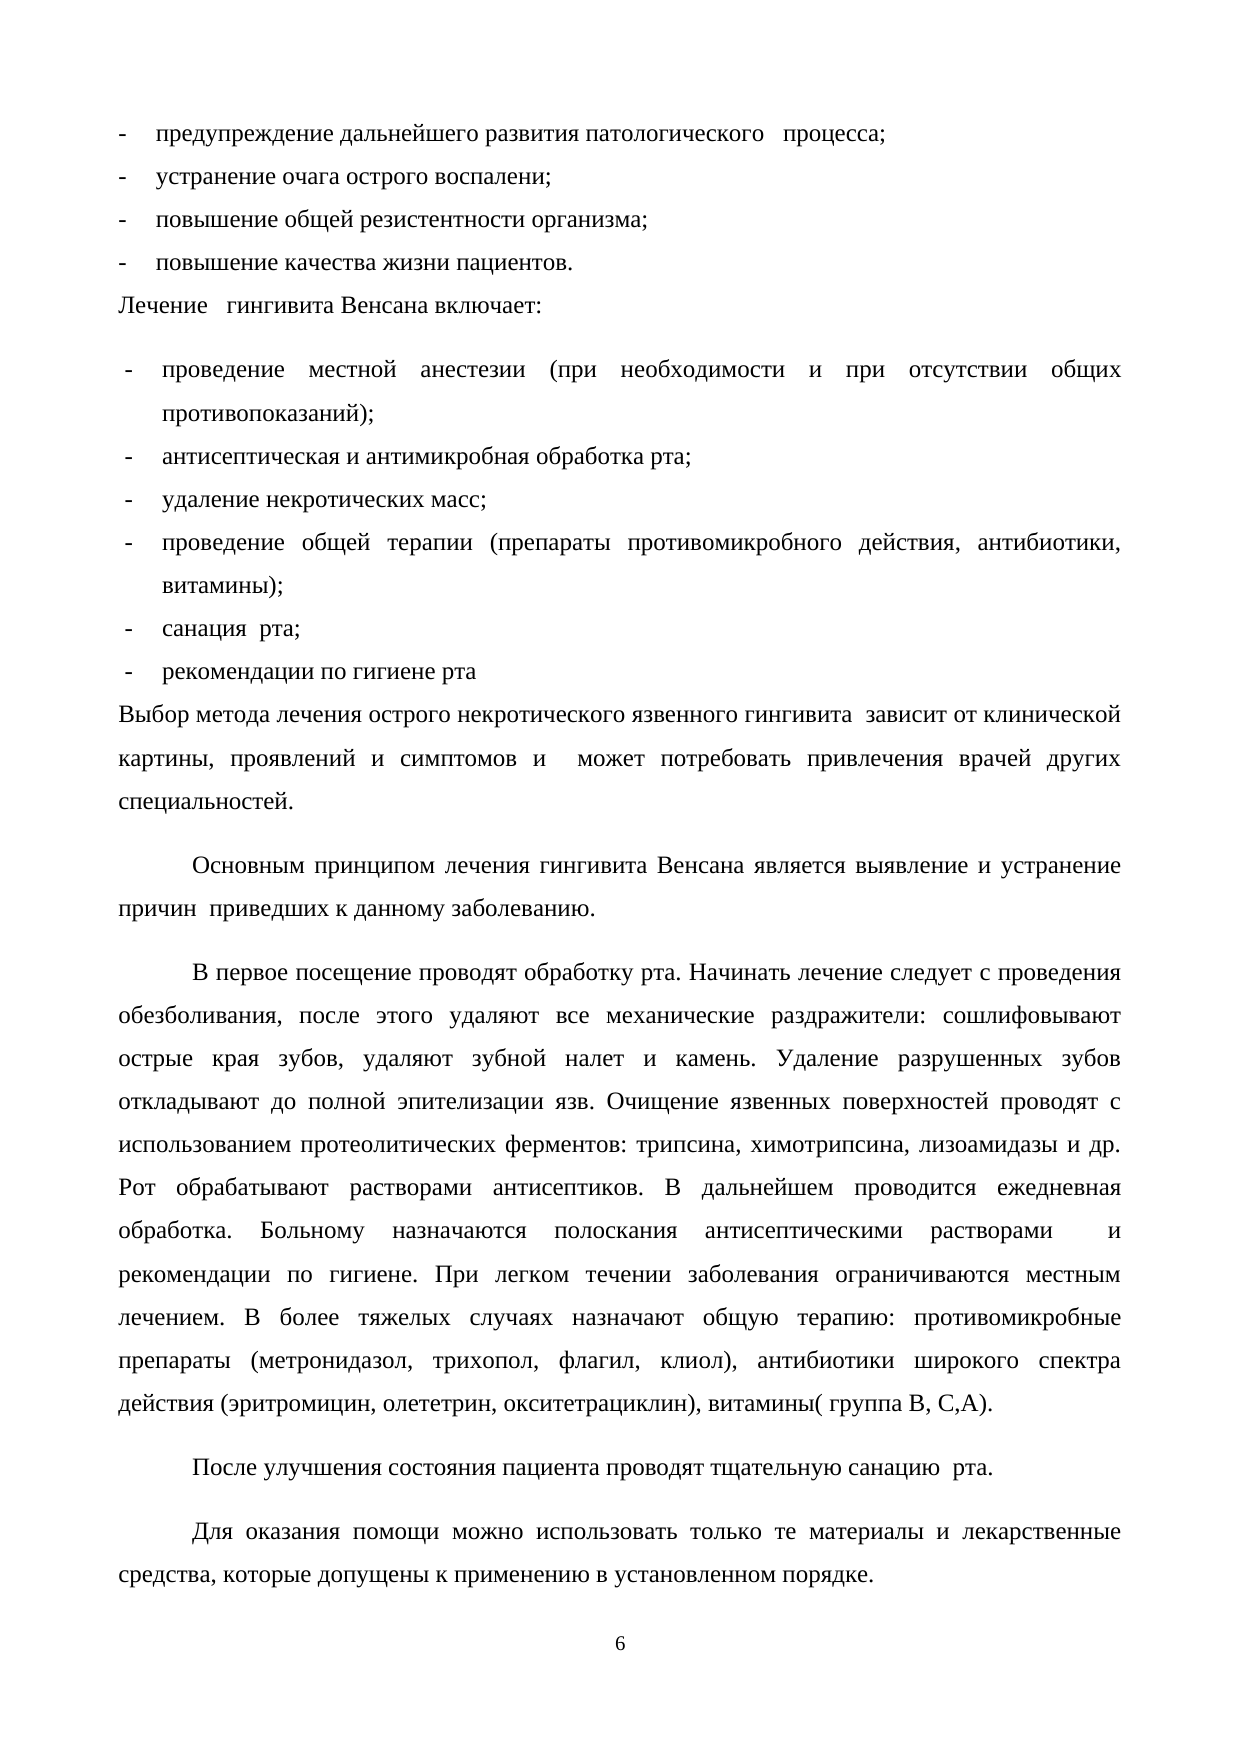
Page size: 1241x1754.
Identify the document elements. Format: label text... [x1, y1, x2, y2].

text Основным принципом лечения гингивита Венсана является выявление и устранение причин приведших к данному заболеванию. [118, 850, 1122, 922]
list санация рта; [124, 613, 1122, 642]
text Для оказания помощи можно использовать только те материалы и лекарственные средства, которые допущены к применению в установленном порядке. [118, 1516, 1122, 1588]
text Выбор метода лечения острого некротического язвенного гингивита зависит от клинической картины, проявлений и симптомов и может потребовать привлечения врачей других специальностей. [118, 699, 1122, 814]
list рекомендации по гигиене рта [124, 656, 1122, 685]
text Лечение гингивита Венсана включает: [118, 291, 1122, 319]
list предупреждение дальнейшего развития патологического процесса; [118, 118, 1122, 147]
list повышение качества жизни пациентов. [118, 247, 1122, 276]
text После улучшения состояния пациента проводят тщательную санацию рта. [118, 1452, 1122, 1481]
text В первое посещение проводят обработку рта. Начинать лечение следует с проведения обезболивания, после этого удаляют все механические раздражители: сошлифовывают острые края зубов, удаляют зубной налет и камень. Удаление разрушенных зубов откладывают до полной эпителизации язв. Очищение язвенных поверхностей проводят с использованием протеолитических ферментов: трипсина, химотрипсина, лизоамидазы и др. Рот обрабатывают растворами антисептиков. В дальнейшем проводится ежедневная обработка. Больному назначаются полоскания антисептическими растворами и рекомендации по гигиене. При легком течении заболевания ограничиваются местным лечением. В более тяжелых случаях назначают общую терапию: противомикробные препараты (метронидазол, трихопол, флагил, клиол), антибиотики широкого спектра действия (эритромицин, олететрин, окситетрациклин), витамины( группа В, С,А). [118, 957, 1122, 1417]
list удаление некротических масс; [124, 484, 1122, 513]
list устранение очага острого воспалени; [118, 161, 1122, 190]
list проведение общей терапии (препараты противомикробного действия, антибиотики, витамины); [124, 527, 1122, 599]
list повышение общей резистентности организма; [118, 204, 1122, 233]
list антисептическая и антимикробная обработка рта; [124, 441, 1122, 469]
list проведение местной анестезии (при необходимости и при отсутствии общих противопоказаний); [124, 354, 1122, 426]
